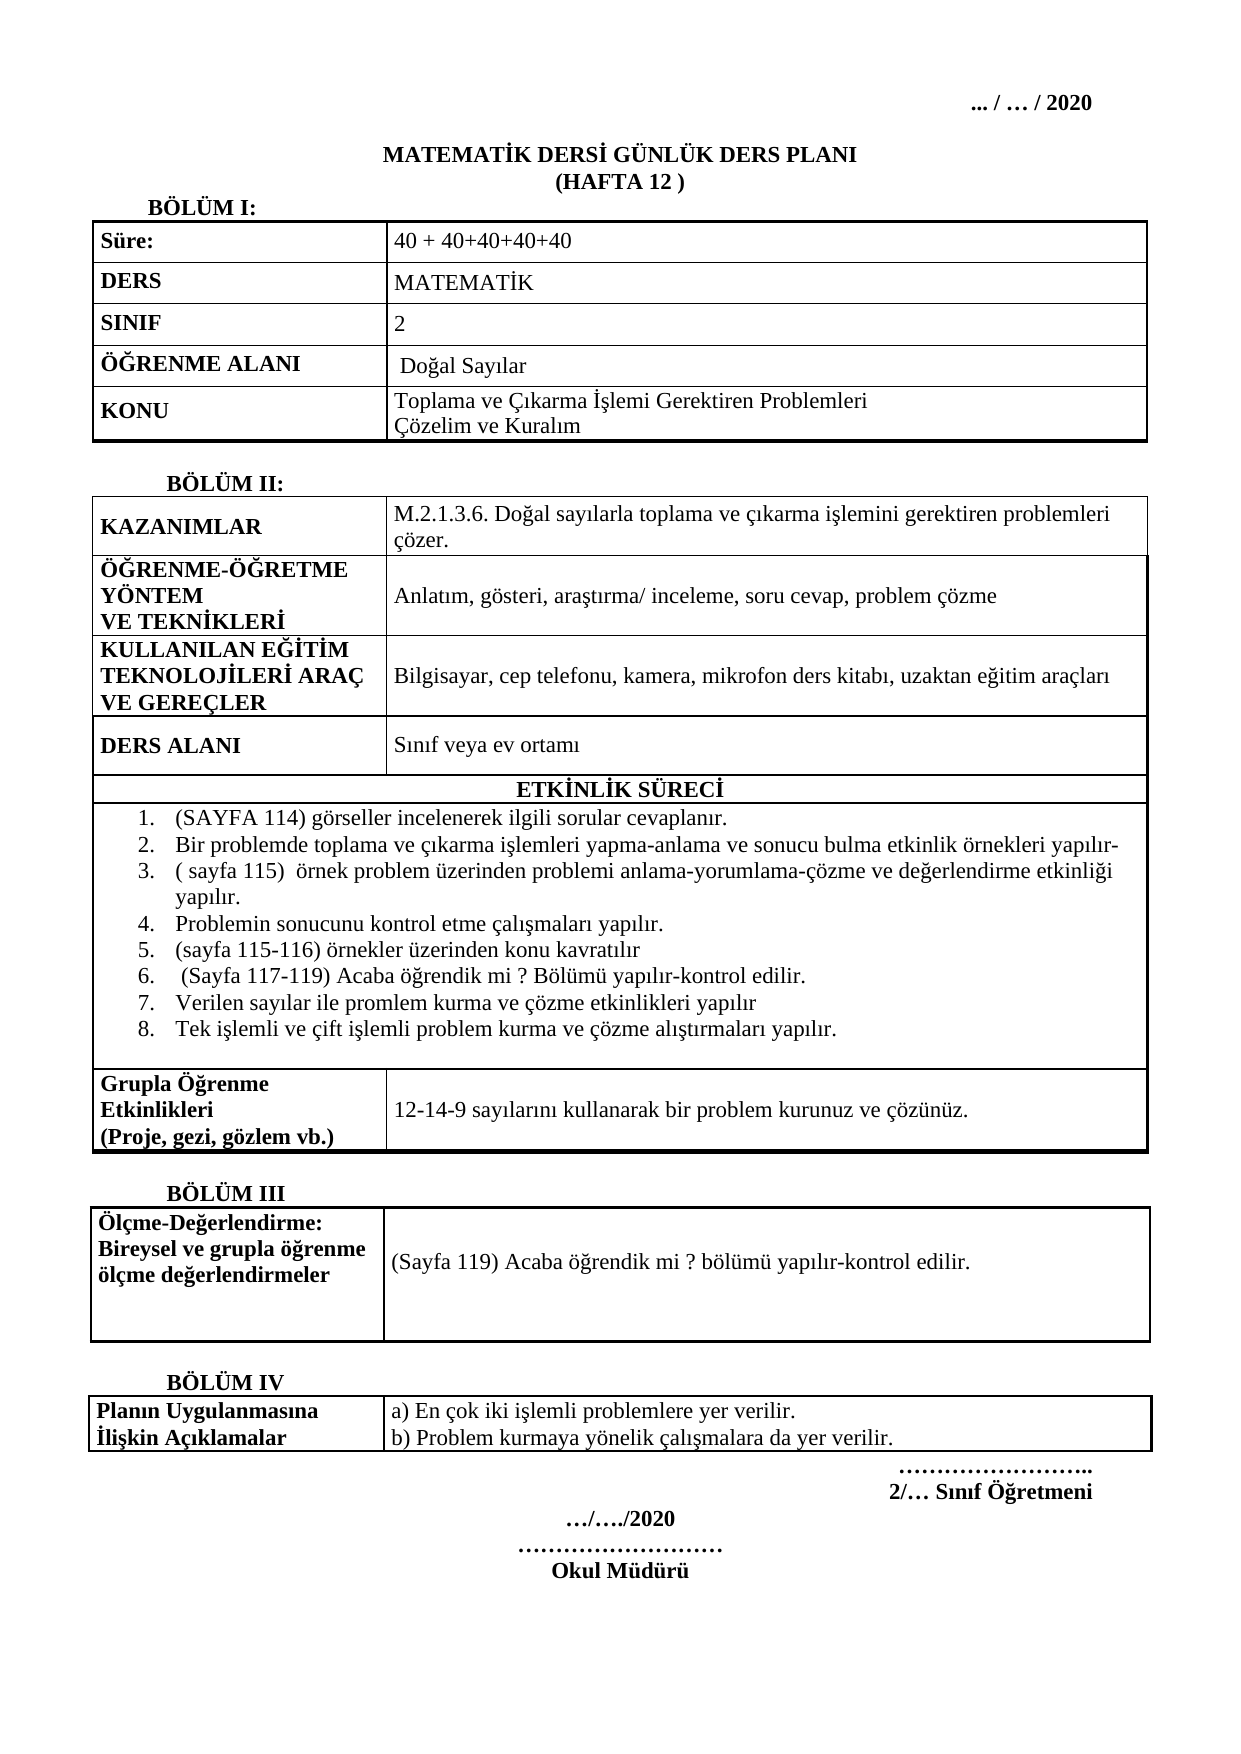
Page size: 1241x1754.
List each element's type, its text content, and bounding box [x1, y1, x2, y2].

table_header (Sayfa 119) Acaba öğrendik mi ? bölümü yapılır-kontrol edilir. [385, 1209, 1149, 1340]
text ... / … / 2020 [148, 89, 1092, 115]
subtitle BÖLÜM III [148, 1180, 1092, 1206]
table_cell KONU [94, 387, 386, 439]
table_header Planın Uygulanmasına İlişkin Açıklamalar [90, 1397, 383, 1450]
table_header a) En çok iki işlemli problemlere yer verilir. b) Problem kurmaya yönelik çalışmalara da yer verilir. [385, 1397, 1150, 1450]
text …/…./2020 [148, 1505, 1092, 1531]
table_cell KULLANILAN EĞİTİM TEKNOLOJİLERİ ARAÇ VE GEREÇLER [93, 636, 386, 715]
text ……………………… [148, 1531, 1092, 1557]
text Okul Müdürü [148, 1557, 1092, 1584]
text BÖLÜM II: [148, 470, 1092, 496]
table_cell Anlatım, gösteri, araştırma/ inceleme, soru cevap, problem çözme [387, 556, 1146, 635]
table_cell Sınıf veya ev ortamı [387, 717, 1146, 774]
table_header Ölçme-Değerlendirme: Bireysel ve grupla öğrenme ölçme değerlendirmeler [92, 1209, 383, 1340]
table_cell 2 [388, 304, 1146, 344]
table_header KAZANIMLAR [93, 497, 386, 555]
table_cell ÖĞRENME ALANI [94, 346, 386, 386]
text 2/… Sınıf Öğretmeni [148, 1478, 1092, 1505]
table_cell ETKİNLİK SÜRECİ [94, 776, 1146, 802]
table_cell Grupla Öğrenme Etkinlikleri (Proje, gezi, gözlem vb.) [94, 1070, 386, 1149]
table_cell DERS ALANI [94, 717, 386, 774]
table_header M.2.1.3.6. Doğal sayılarla toplama ve çıkarma işlemini gerektiren problemleri çözer. [387, 497, 1147, 555]
table_header 40 + 40+40+40+40 [388, 223, 1146, 262]
text (HAFTA 12 ) [148, 168, 1092, 194]
table_cell MATEMATİK [388, 263, 1146, 303]
table_cell SINIF [94, 304, 386, 344]
table_cell ÖĞRENME-ÖĞRETME YÖNTEM VE TEKNİKLERİ [93, 556, 386, 635]
table_cell DERS [94, 263, 386, 303]
table_cell 12-14-9 sayılarını kullanarak bir problem kurunuz ve çözünüz. [387, 1070, 1146, 1149]
table_cell Doğal Sayılar [388, 346, 1146, 386]
table_cell Bilgisayar, cep telefonu, kamera, mikrofon ders kitabı, uzaktan eğitim araçları [387, 636, 1146, 715]
table_header Süre: [94, 223, 386, 262]
subtitle BÖLÜM IV [148, 1369, 1092, 1395]
text MATEMATİK DERSİ GÜNLÜK DERS PLANI [148, 141, 1092, 168]
table_cell (SAYFA 114) görseller incelenerek ilgili sorular cevaplanır. Bir problemde toplama ve çıkarma işlemleri yapma-anlama ve sonucu bulma etkinlik örnekleri yapılır- ( sayfa 115) örnek problem üzerinden problemi anlama-yorumlama-çözme ve değerlendirme etkinliği yapılır. Problemin sonucunu kontrol etme çalışmaları yapılır. (sayfa 115-116) örnekler üzerinden konu kavratılır (Sayfa 117-119) Acaba öğrendik mi ? Bölümü yapılır-kontrol edilir. Verilen sayılar ile promlem kurma ve çözme etkinlikleri yapılır Tek işlemli ve çift işlemli problem kurma ve çözme alıştırmaları yapılır. [94, 804, 1146, 1068]
text …………………….. [148, 1452, 1092, 1478]
table_cell Toplama ve Çıkarma İşlemi Gerektiren Problemleri Çözelim ve Kuralım [388, 387, 1146, 439]
text BÖLÜM I: [148, 194, 1092, 220]
